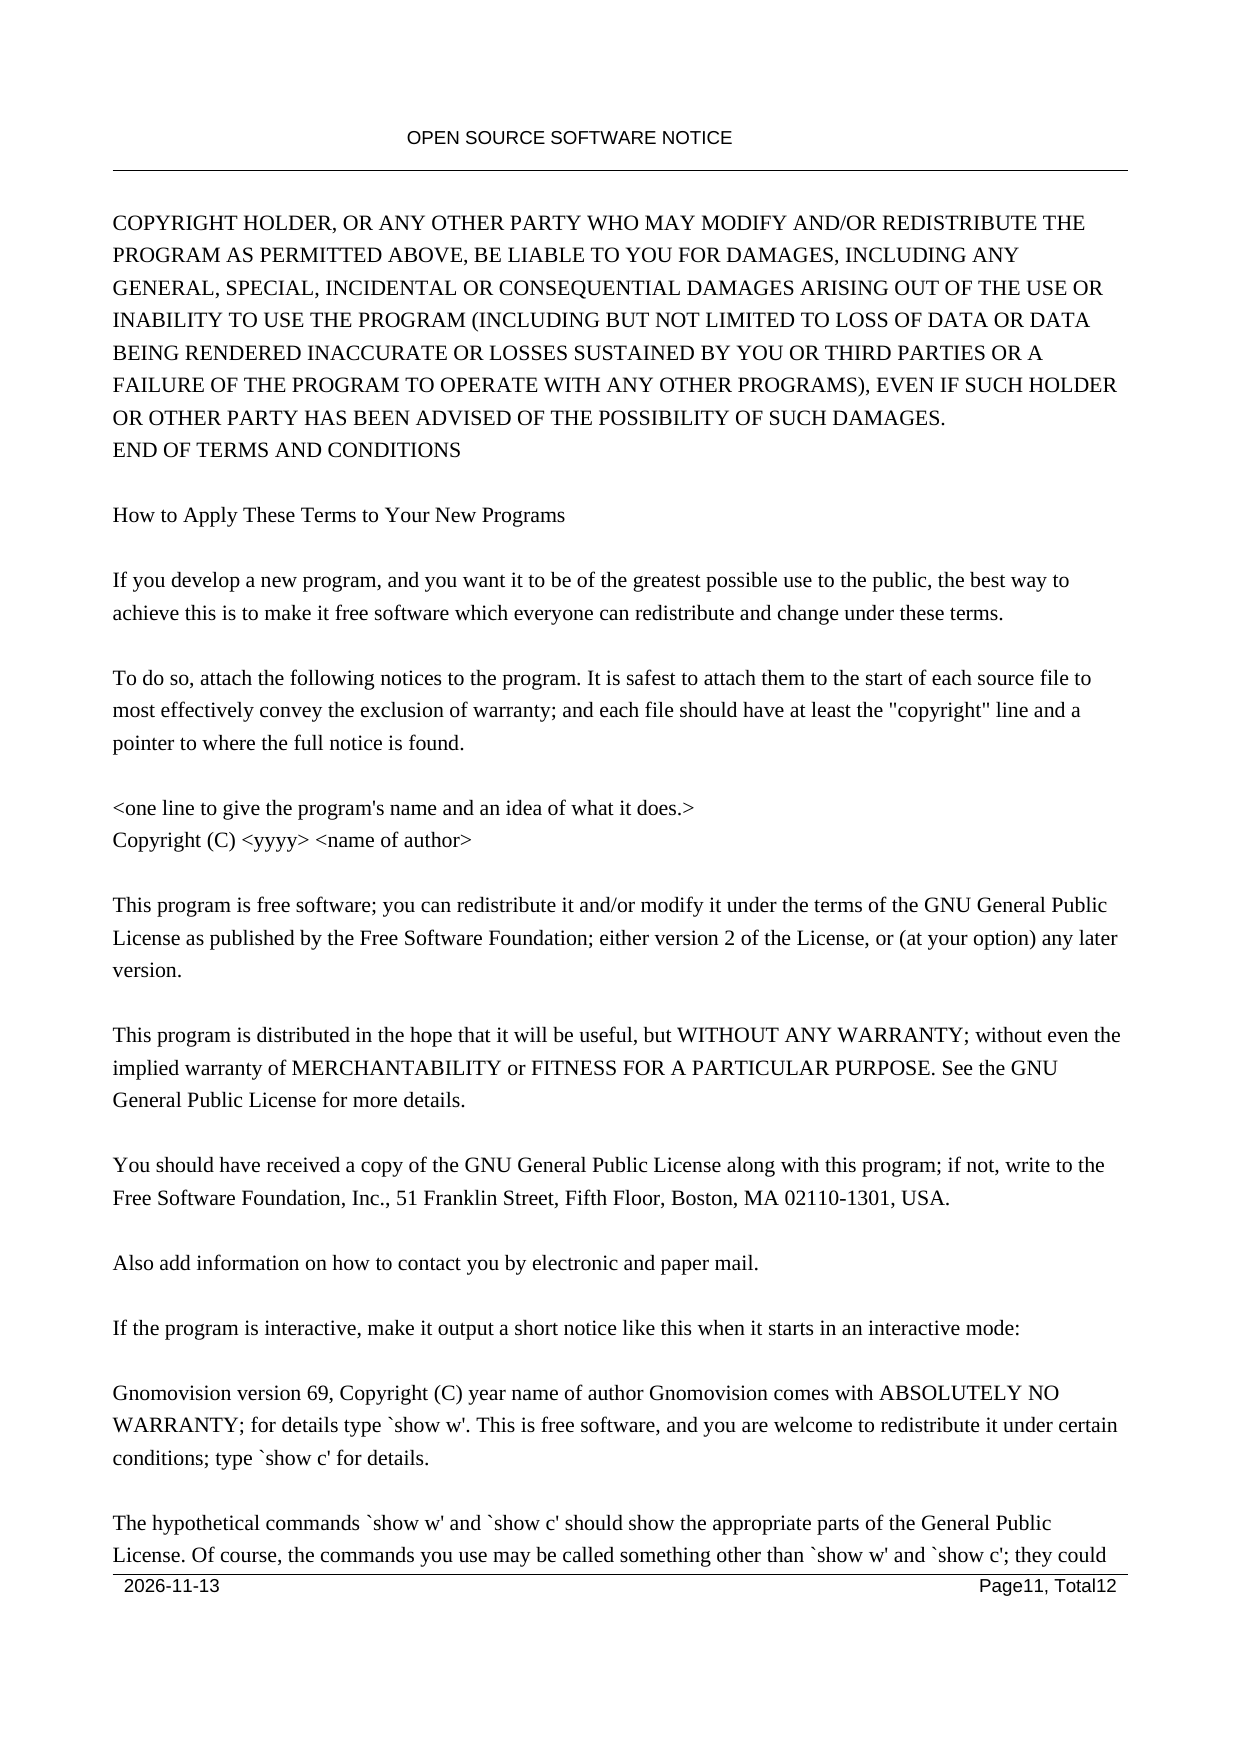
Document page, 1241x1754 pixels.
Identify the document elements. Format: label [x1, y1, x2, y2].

text [112, 206, 1128, 1571]
